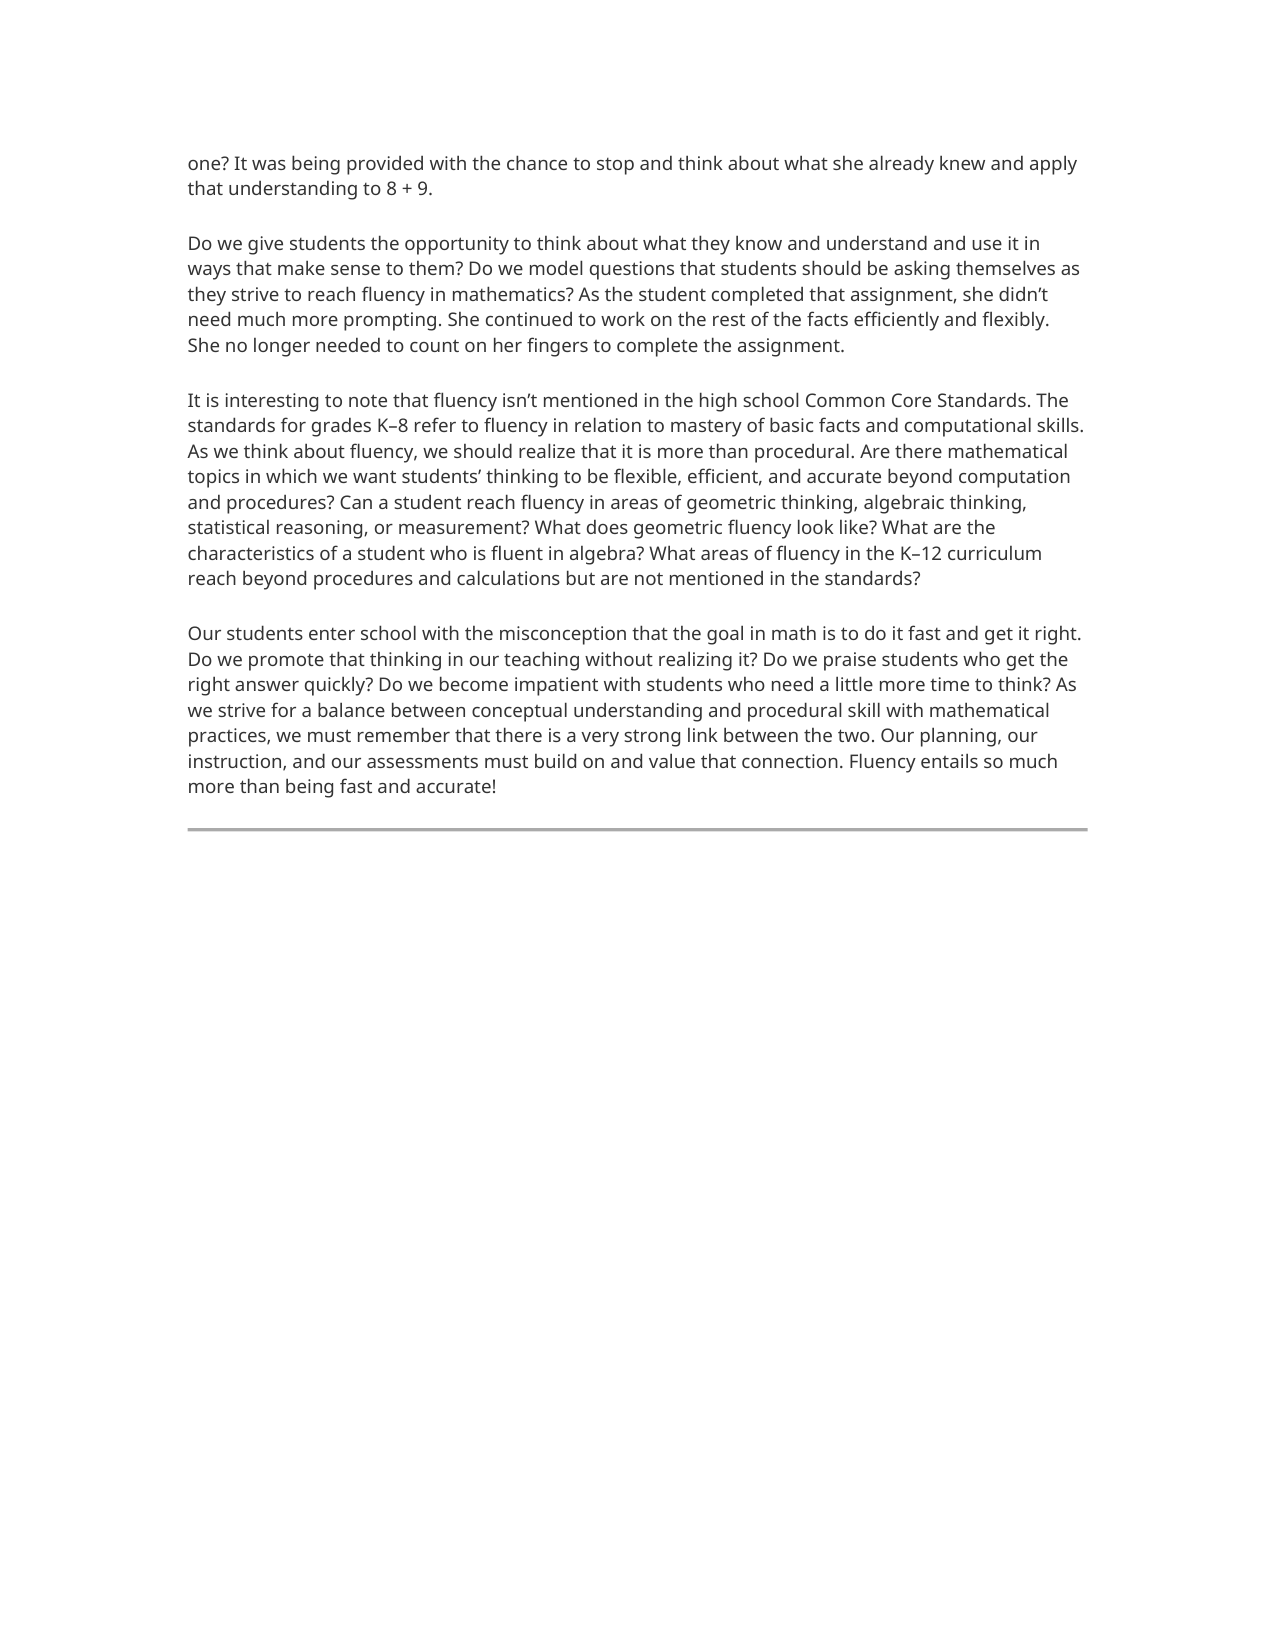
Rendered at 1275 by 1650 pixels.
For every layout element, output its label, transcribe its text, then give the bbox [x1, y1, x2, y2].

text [187, 150, 1087, 201]
text It is interesting to note that fluency isn’t mentioned in the high school Common Core Standards. The standards for grades K–8 refer to fluency in relation to mastery of basic facts and computational skills. As we think about fluency, we should realize that it is more than procedural. Are there mathematical topics in which we want students’ thinking to be flexible, efficient, and accurate beyond computation and procedures? Can a student reach fluency in areas of geometric thinking, algebraic thinking, statistical reasoning, or measurement? What does geometric fluency look like? What are the characteristics of a student who is fluent in algebra? What areas of fluency in the K–12 curriculum reach beyond procedures and calculations but are not mentioned in the standards? [187, 387, 1087, 591]
text Do we give students the opportunity to think about what they know and understand and use it in ways that make sense to them? Do we model questions that students should be asking themselves as they strive to reach fluency in mathematics? As the student completed that assignment, she didn’t need much more prompting. She continued to work on the rest of the facts efficiently and flexibly. She no longer needed to count on her fingers to complete the assignment. [187, 230, 1087, 358]
text Our students enter school with the misconception that the goal in math is to do it fast and get it right. Do we promote that thinking in our teaching without realizing it? Do we praise students who get the right answer quickly? Do we become impatient with students who need a little more time to think? As we strive for a balance between conceptual understanding and procedural skill with mathematical practices, we must remember that there is a very strong link between the two. Our planning, our instruction, and our assessments must build on and value that connection. Fluency entails so much more than being fast and accurate! [187, 620, 1087, 799]
